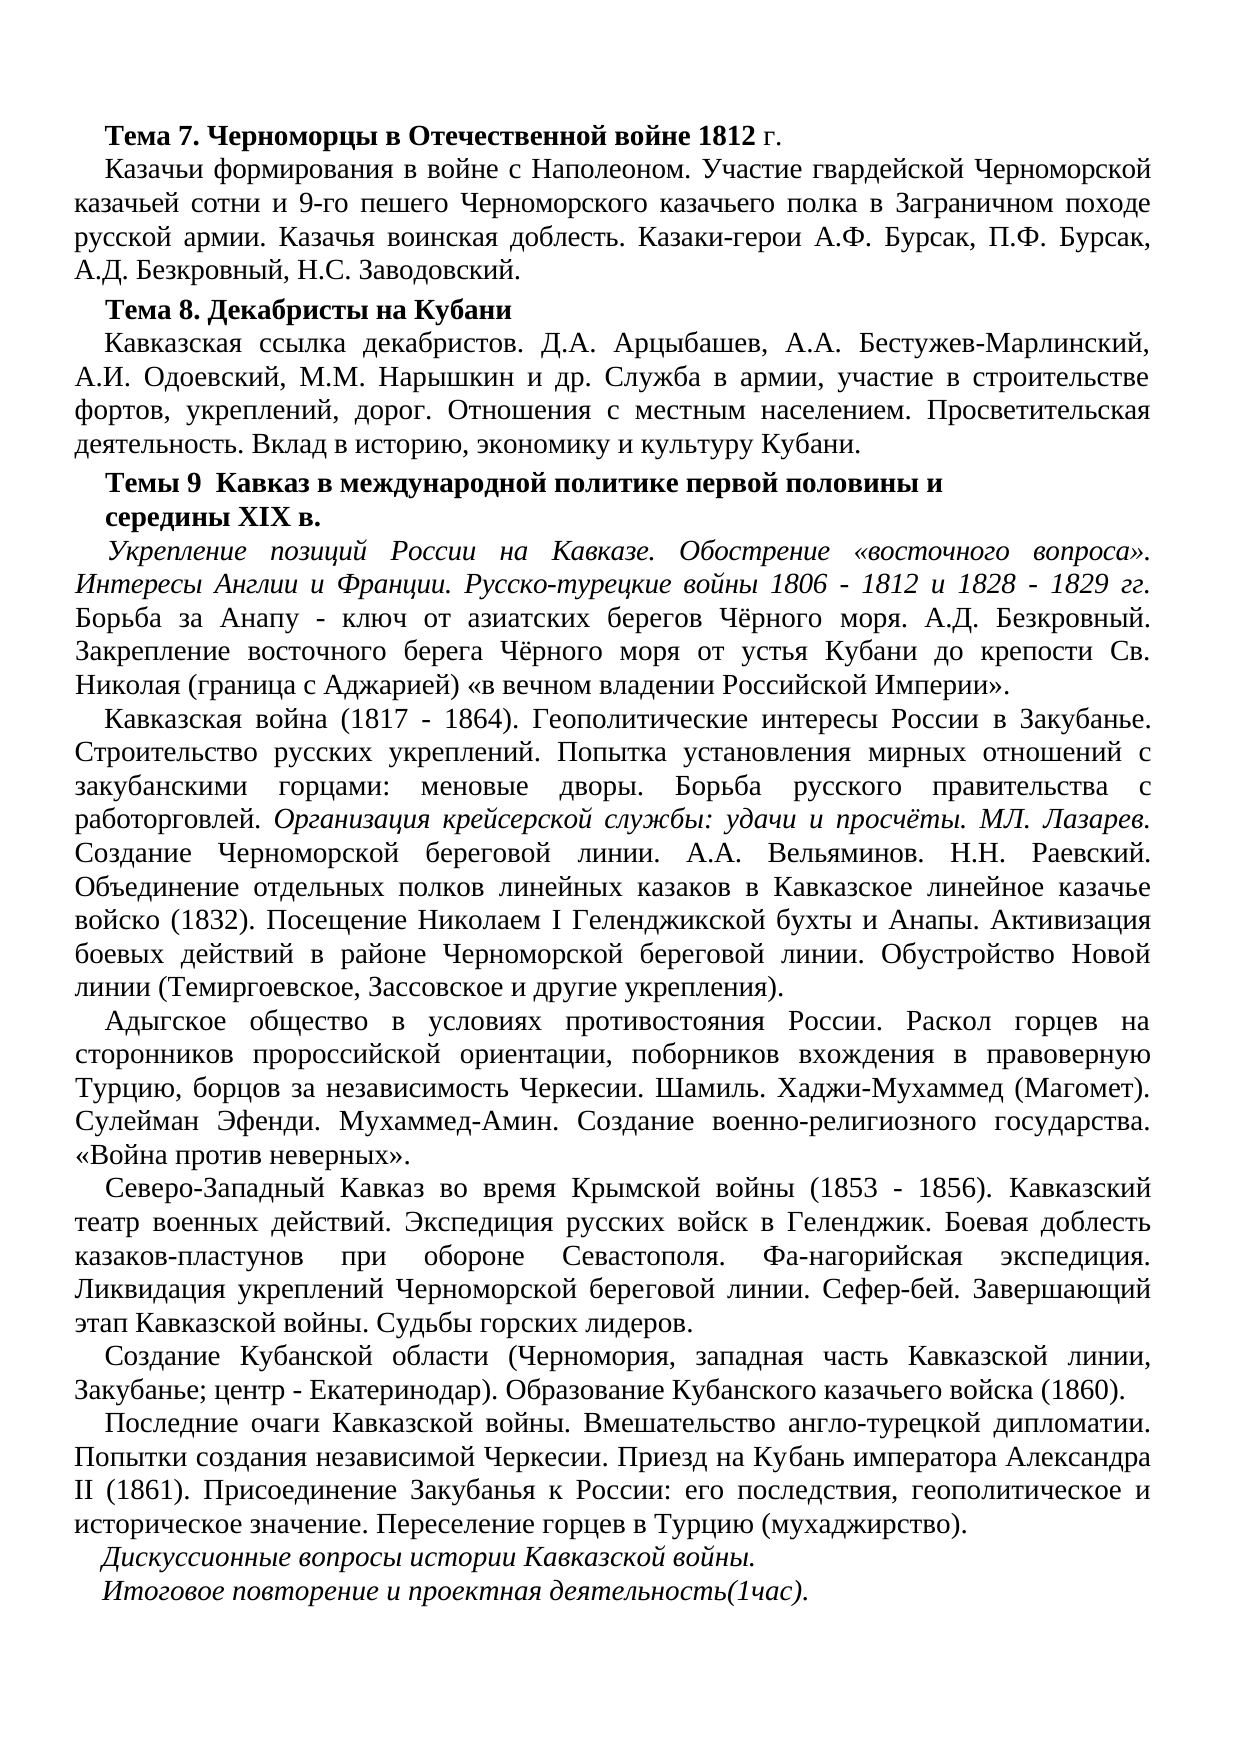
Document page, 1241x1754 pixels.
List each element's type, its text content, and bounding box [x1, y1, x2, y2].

text Последние очаги Кавказской войны. Вмешательство англо-турецкой дипломатии. Попытки создания независимой Черкесии. Приезд на Кубань императора Александра II (1861). Присоединение Закубанья к России: его последствия, геополитическое и историческое значение. Переселение горцев в Турцию (мухаджирство). [74, 1405, 1151, 1539]
text Кавказская ссылка декабристов. Д.А. Арцыбашев, А.А. Бестужев-Марлинский, А.И. Одоевский, М.М. Нарышкин и др. Служба в армии, участие в строительстве фортов, укреплений, дорог. Отношения с местным населением. Просветительская деятельность. Вклад в историю, экономику и культуру Кубани. [74, 325, 1151, 459]
text Тема 8. Декабристы на Кубани [105, 292, 1152, 325]
text Дискуссионные вопросы истории Кавказской войны. [102, 1539, 1152, 1573]
text Адыгское общество в условиях противостояния России. Раскол горцев на сторонников пророссийской ориентации, поборников вхождения в правоверную Турцию, борцов за независимость Черкесии. Шамиль. Хаджи-Мухаммед (Магомет). Сулейман Эфенди. Мухаммед-Амин. Создание военно-религиозного государства. «Война против неверных». [75, 1003, 1151, 1171]
text Итоговое повторение и проектная деятельность(1час). [102, 1573, 1152, 1607]
text Казачьи формирования в войне с Наполеоном. Участие гвардейской Черноморской казачьей сотни и 9-го пешего Черноморского казачьего полка в Заграничном походе русской армии. Казачья воинская доблесть. Казаки-герои А.Ф. Бурсак, П.Ф. Бурсак, А.Д. Безкровный, Н.С. Заводовский. [74, 152, 1151, 286]
text Кавказская война (1817 - 1864). Геополитические интересы России в Закубанье. Строительство русских укреплений. Попытка установления мирных отношений с закубанскими горцами: меновые дворы. Борьба русского правительства с работорговлей. Организация крейсерской службы: удачи и просчёты. МЛ. Лазарев. Создание Черноморской береговой линии. А.А. Вельяминов. Н.Н. Раевский. Объединение отдельных полков линейных казаков в Кавказское линейное казачье войско (1832). Посещение Николаем I Геленджикской бухты и Анапы. Активизация боевых действий в районе Черноморской береговой линии. Обустройство Новой линии (Темиргоевское, Зассовское и другие укрепления). [74, 701, 1152, 1003]
text Тема 7. Черноморцы в Отечественной войне 1812 г. [104, 118, 1152, 152]
text Темы 9 Кавказ в международной политике первой половины и середины XIX в. [105, 465, 1014, 532]
text Северо-Западный Кавказ во время Крымской войны (1853 - 1856). Кавказский театр военных действий. Экспедиция русских войск в Геленджик. Боевая доблесть казаков-пластунов при обороне Севастополя. Фа-нагорийская экспедиция. Ликвидация укреплений Черноморской береговой линии. Сефер-бей. Завершающий этап Кавказской войны. Судьбы горских лидеров. [74, 1171, 1151, 1338]
text Укрепление позиций России на Кавказе. Обострение «восточного вопроса». Интересы Англии и Франции. Русско-турецкие войны 1806 - 1812 и 1828 - 1829 гг. Борьба за Анапу - ключ от азиатских берегов Чёрного моря. А.Д. Безкровный. Закрепление восточного берега Чёрного моря от устья Кубани до крепости Св. Николая (граница с Аджарией) «в вечном владении Российской Империи». [75, 533, 1151, 700]
text Создание Кубанской области (Черномория, западная часть Кавказской линии, Закубанье; центр - Екатеринодар). Образование Кубанского казачьего войска (1860). [74, 1338, 1151, 1405]
